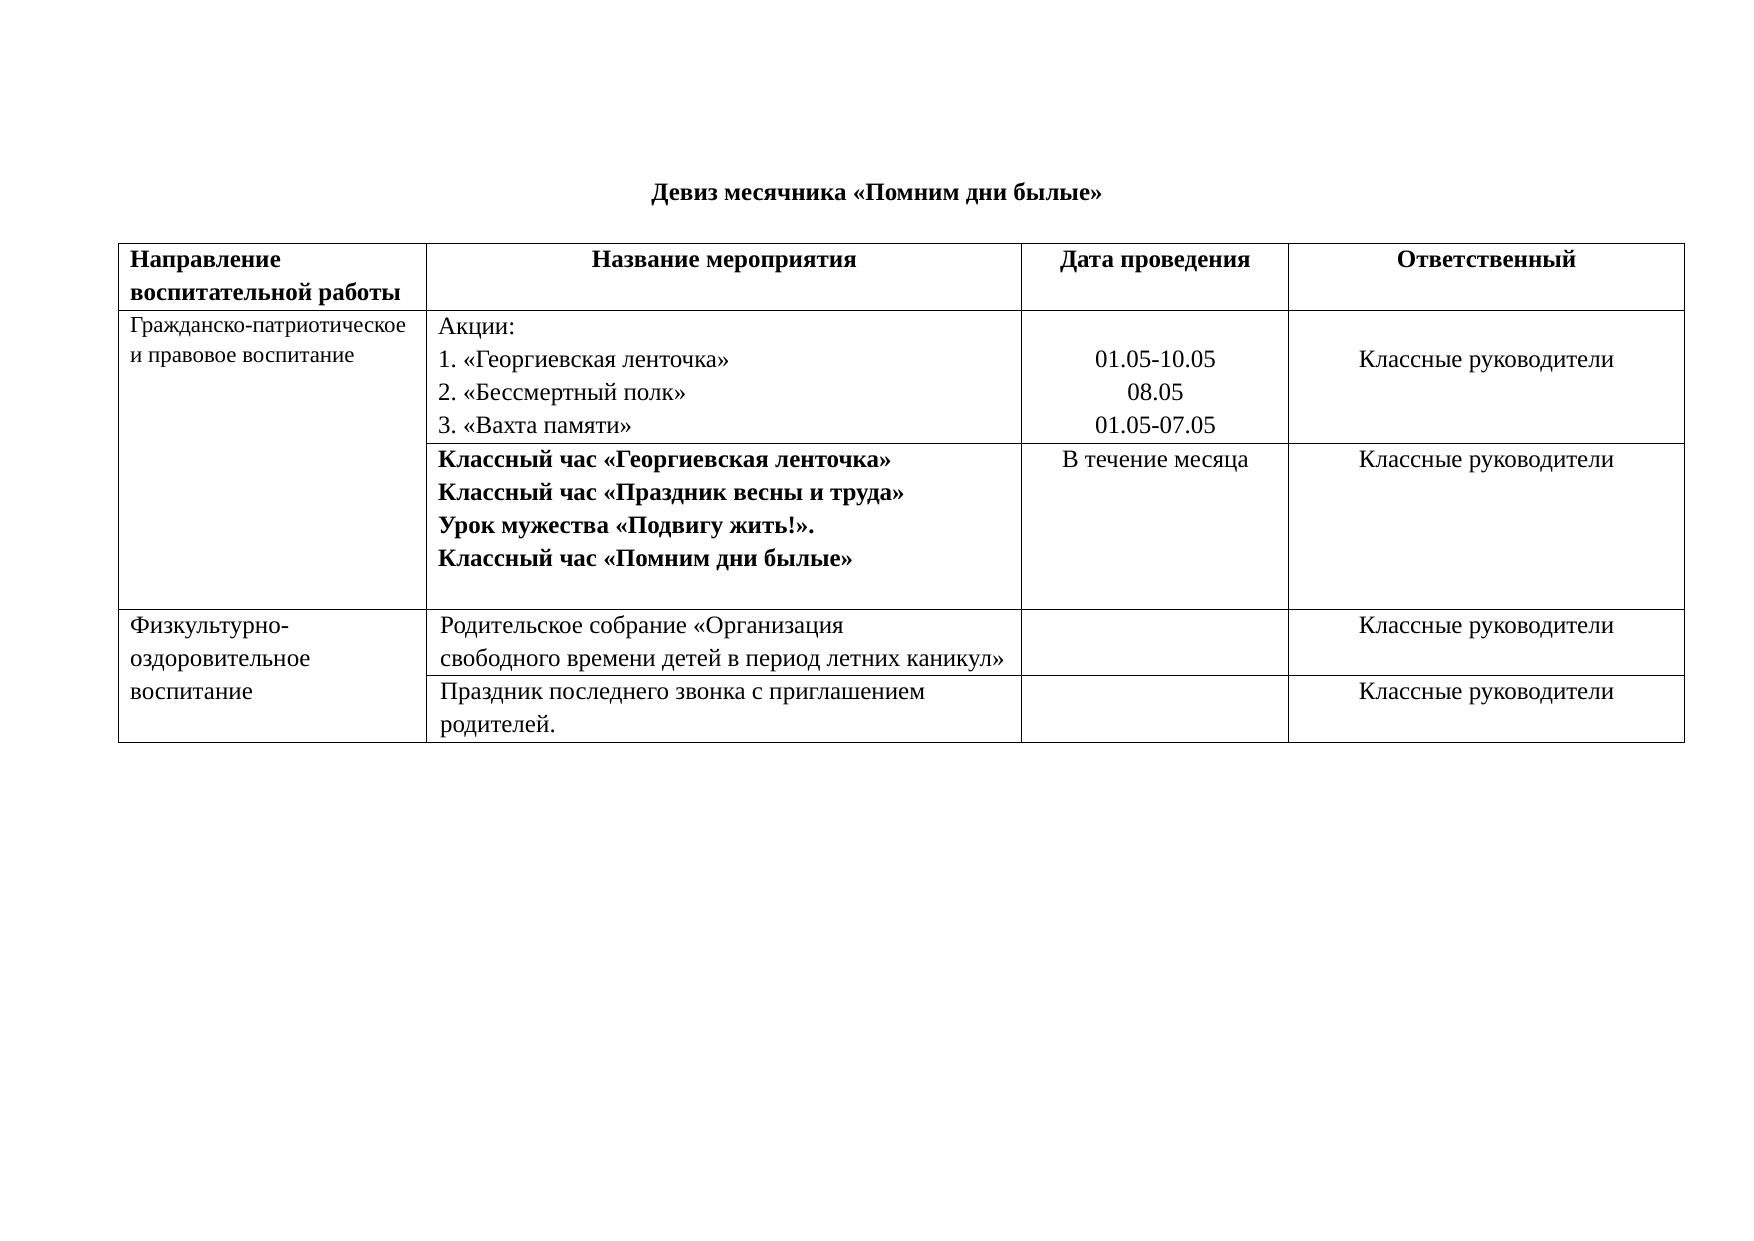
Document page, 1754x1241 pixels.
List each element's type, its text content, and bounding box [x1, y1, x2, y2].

table_cell Акции: 1. «Георгиевская ленточка» 2. «Бессмертный полк» 3. «Вахта памяти» [427, 311, 1021, 443]
table_cell 01.05-10.05 08.05 01.05-07.05 [1022, 311, 1288, 443]
table_cell Родительское собрание «Организация свободного времени детей в период летних каникул» [427, 610, 1021, 675]
table_cell Классные руководители [1289, 444, 1684, 609]
table_cell [1022, 610, 1288, 675]
table_header Дата проведения [1022, 244, 1288, 310]
table_header Направление воспитательной работы [119, 244, 426, 310]
table_header Название мероприятия [427, 244, 1021, 310]
table_cell Классные руководители [1289, 610, 1684, 675]
table_cell Гражданско-патриотическое и правовое воспитание [119, 311, 426, 609]
table_cell Классные руководители [1289, 311, 1684, 443]
table_cell Классные руководители [1289, 676, 1684, 742]
text Девиз месячника «Помним дни былые» [118, 177, 1636, 206]
table_cell [1022, 676, 1288, 742]
table_cell Классный час «Георгиевская ленточка» Классный час «Праздник весны и труда» Урок мужества «Подвигу жить!». Классный час «Помним дни былые» [427, 444, 1021, 609]
table_cell В течение месяца [1022, 444, 1288, 609]
table_cell Праздник последнего звонка с приглашением родителей. [427, 676, 1021, 742]
table_header Ответственный [1289, 244, 1684, 310]
table_cell Физкультурно-оздоровительное воспитание [119, 610, 426, 742]
